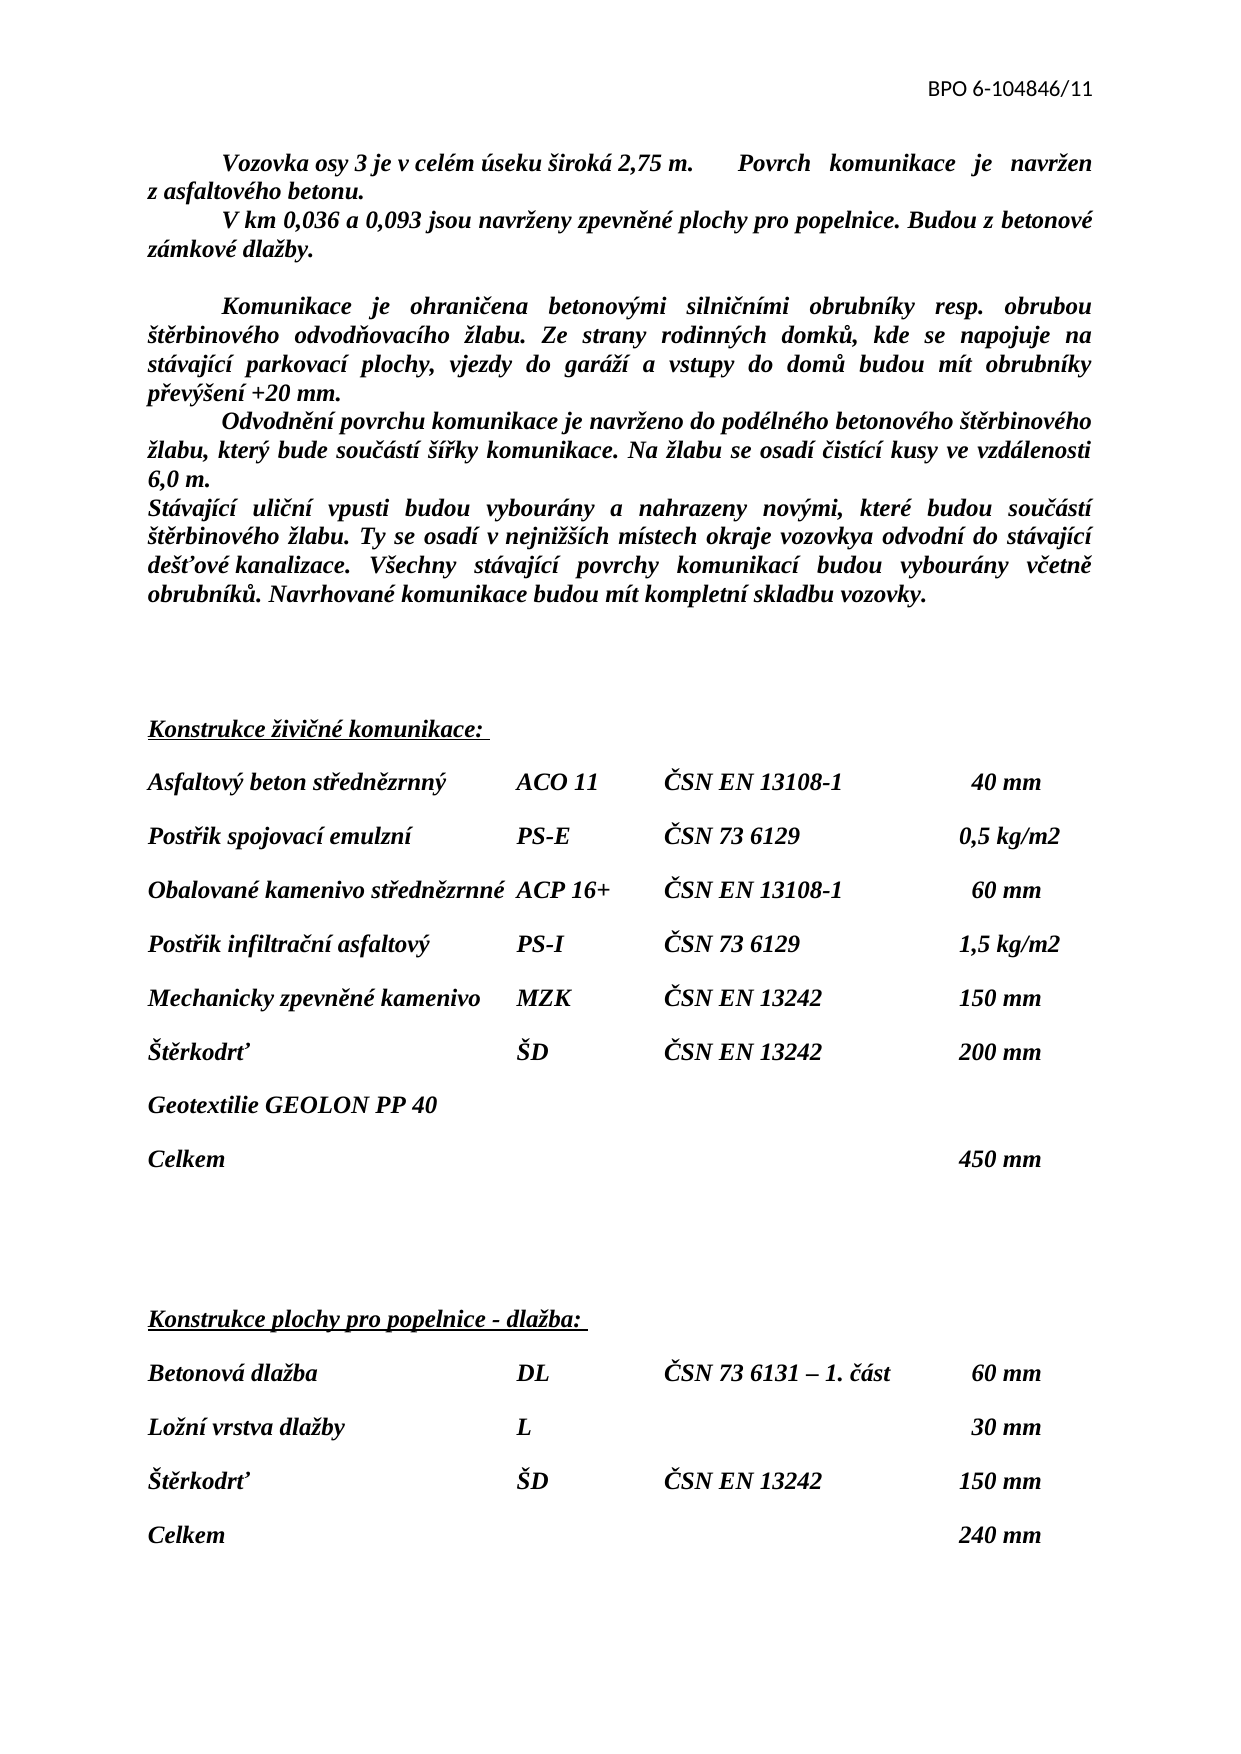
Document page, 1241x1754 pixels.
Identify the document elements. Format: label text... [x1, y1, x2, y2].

text Postřik infiltrační asfaltový PS-I ČSN 73 6129 1,5 kg/m2 [148, 929, 1093, 958]
text Obalované kamenivo střednězrnné ACP 16+ ČSN EN 13108-1 60 mm [148, 875, 1093, 904]
text Betonová dlažba DL ČSN 73 6131 – 1. část 60 mm [148, 1358, 1093, 1387]
text Celkem 240 mm [148, 1520, 1093, 1548]
text Mechanicky zpevněné kamenivo MZK ČSN EN 13242 150 mm [148, 983, 1093, 1012]
text Štěrkodrť ŠD ČSN EN 13242 150 mm [148, 1466, 1093, 1495]
text Štěrkodrť ŠD ČSN EN 13242 200 mm [148, 1037, 1093, 1066]
text Konstrukce plochy pro popelnice - dlažba: [148, 1304, 1093, 1333]
text Odvodnění povrchu komunikace je navrženo do podélného betonového štěrbinového žlabu, který bude součástí šířky komunikace. Na žlabu se osadí čistící kusy ve vzdálenosti 6,0 m. [148, 406, 1093, 493]
text Geotextilie GEOLON PP 40 [148, 1091, 1093, 1119]
text Stávající uliční vpusti budou vybourány a nahrazeny novými, které budou součástí štěrbinového žlabu. Ty se osadí v nejnižších místech okraje vozovkya odvodní do stávající dešťové kanalizace. Všechny stávající povrchy komunikací budou vybourány včetně obrubníků. Navrhované komunikace budou mít kompletní skladbu vozovky. [148, 493, 1093, 608]
text Vozovka osy 3 je v celém úseku široká 2,75 m. Povrch komunikace je navržen z asfaltového betonu. [148, 148, 1093, 205]
text Konstrukce živičné komunikace: [148, 714, 1093, 742]
text Komunikace je ohraničena betonovými silničními obrubníky resp. obrubou štěrbinového odvodňovacího žlabu. Ze strany rodinných domků, kde se napojuje na stávající parkovací plochy, vjezdy do garáží a vstupy do domů budou mít obrubníky převýšení +20 mm. [148, 291, 1093, 406]
text V km 0,036 a 0,093 jsou navrženy zpevněné plochy pro popelnice. Budou z betonové zámkové dlažby. [148, 205, 1093, 263]
text Asfaltový beton střednězrnný ACO 11 ČSN EN 13108-1 40 mm [148, 767, 1093, 796]
text Ložní vrstva dlažby L 30 mm [148, 1412, 1093, 1441]
text Celkem 450 mm [148, 1144, 1093, 1173]
text Postřik spojovací emulzní PS-E ČSN 73 6129 0,5 kg/m2 [148, 821, 1093, 850]
